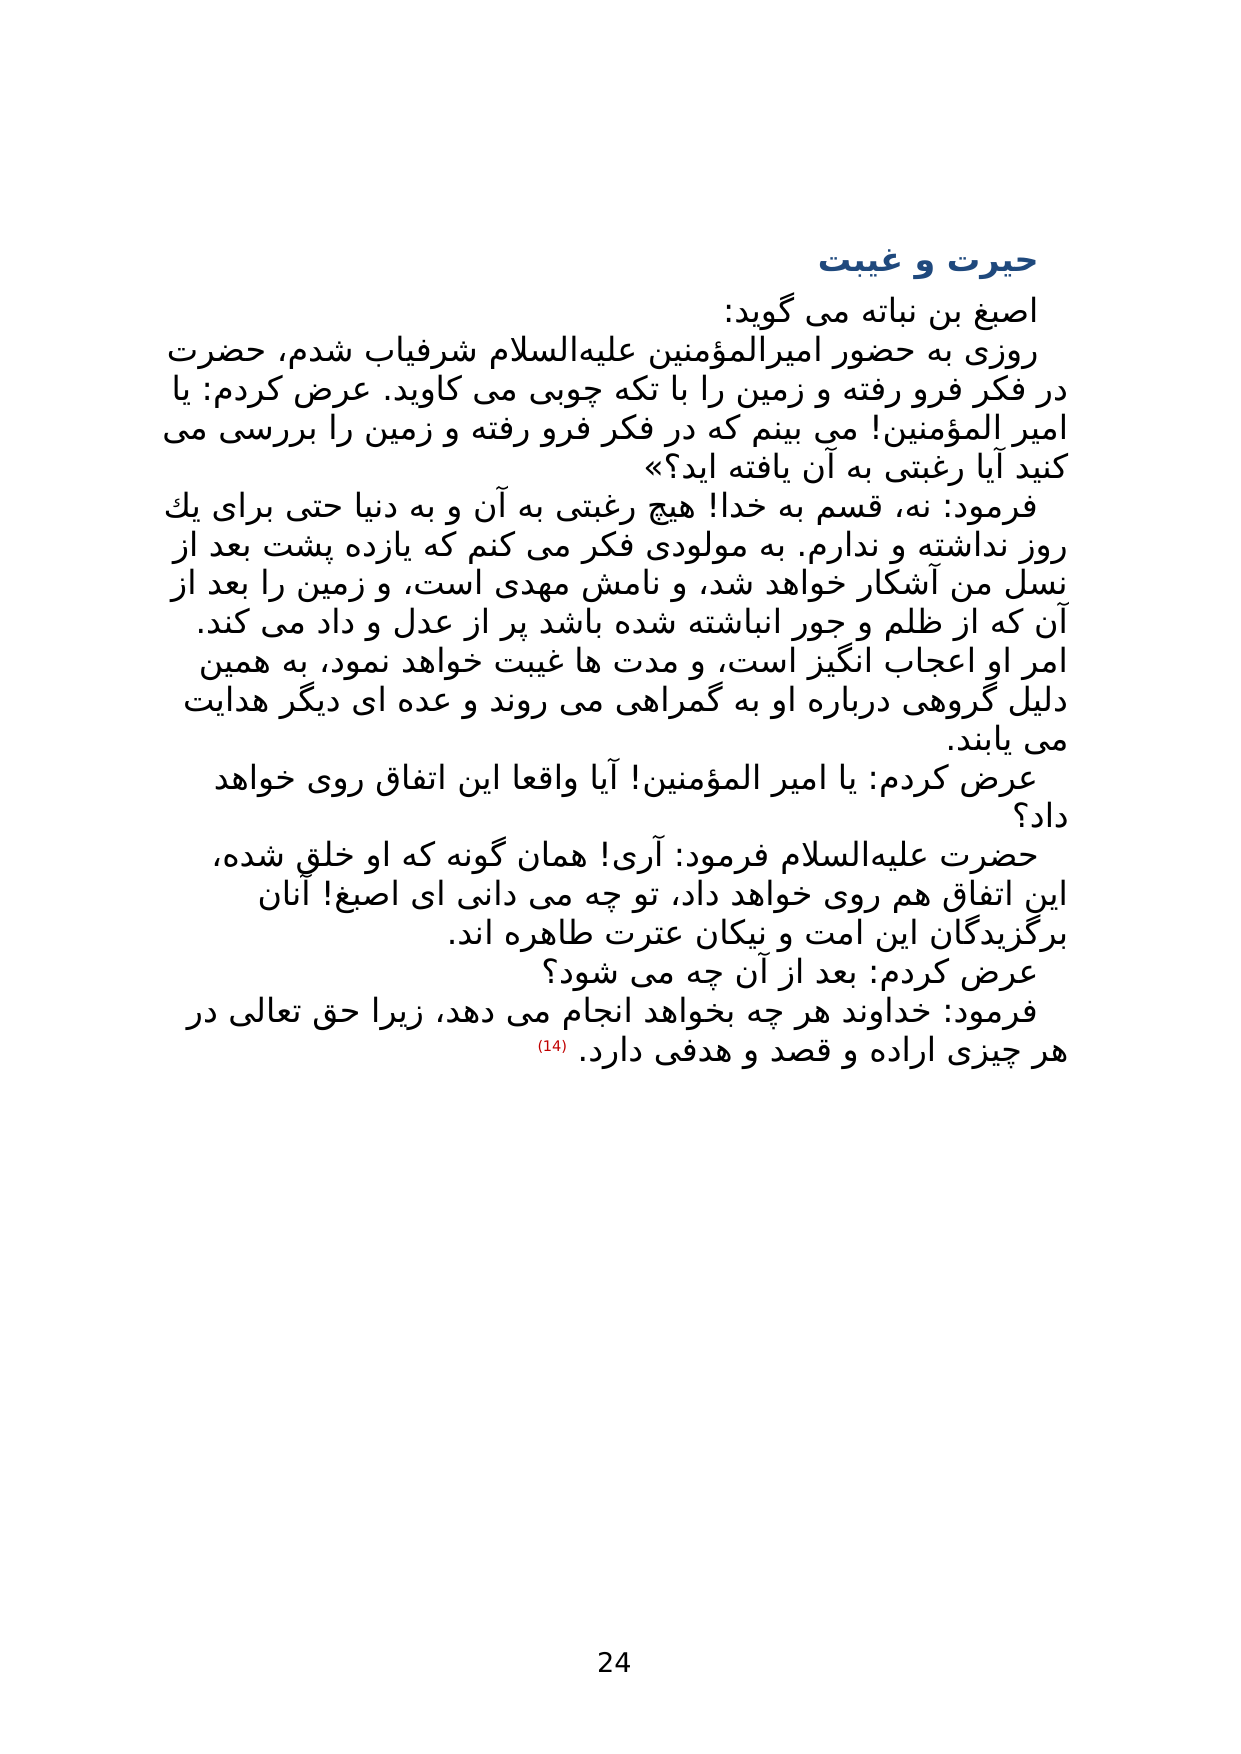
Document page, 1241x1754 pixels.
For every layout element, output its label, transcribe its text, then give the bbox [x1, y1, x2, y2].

text عرض كردم: بعد از آن چه مى شود؟ [159, 952, 1069, 991]
text روزى به حضور اميرالمؤمنين عليه‌السلام شرفياب شدم، حضرت در فكر فرو رفته و زمين را با تكه چوبى مى كاويد. عرض كردم: يا امير المؤمنين! مى بينم كه در فكر فرو رفته و زمين را بررسى مى كنيد آيا رغبتى به آن يافته ايد؟» [159, 331, 1069, 486]
text حضرت عليه‌السلام فرمود: آرى! همان گونه كه او خلق شده، اين اتفاق هم روى خواهد داد، تو چه مى دانى اى اصبغ! آنان برگزيدگان اين امت و نيكان عترت طاهره اند. [159, 836, 1069, 952]
text فرمود: خداوند هر چه بخواهد انجام مى دهد، زيرا حق تعالى در هر چيزى اراده و قصد و هدفى دارد. (14) [159, 991, 1069, 1069]
text عرض كردم: يا امير المؤمنين! آيا واقعا اين اتفاق روى خواهد داد؟ [159, 758, 1069, 836]
text فرمود: نه، قسم به خدا! هيچ رغبتى به آن و به دنيا حتى براى يك روز نداشته و ندارم. به مولودى فكر مى كنم كه يازده پشت بعد از نسل من آشكار خواهد شد، و نامش مهدى است، و زمين را بعد از آن كه از ظلم و جور انباشته شده باشد پر از عدل و داد مى كند. امر او اعجاب انگيز است، و مدت ها غيبت خواهد نمود، به همين دليل گروهى درباره او به گمراهى مى روند و عده اى ديگر هدايت مى يابند. [159, 486, 1069, 758]
text اصبغ بن نباته مى گويد: [159, 292, 1069, 331]
subtitle حيرت و غيبت [159, 241, 1069, 279]
